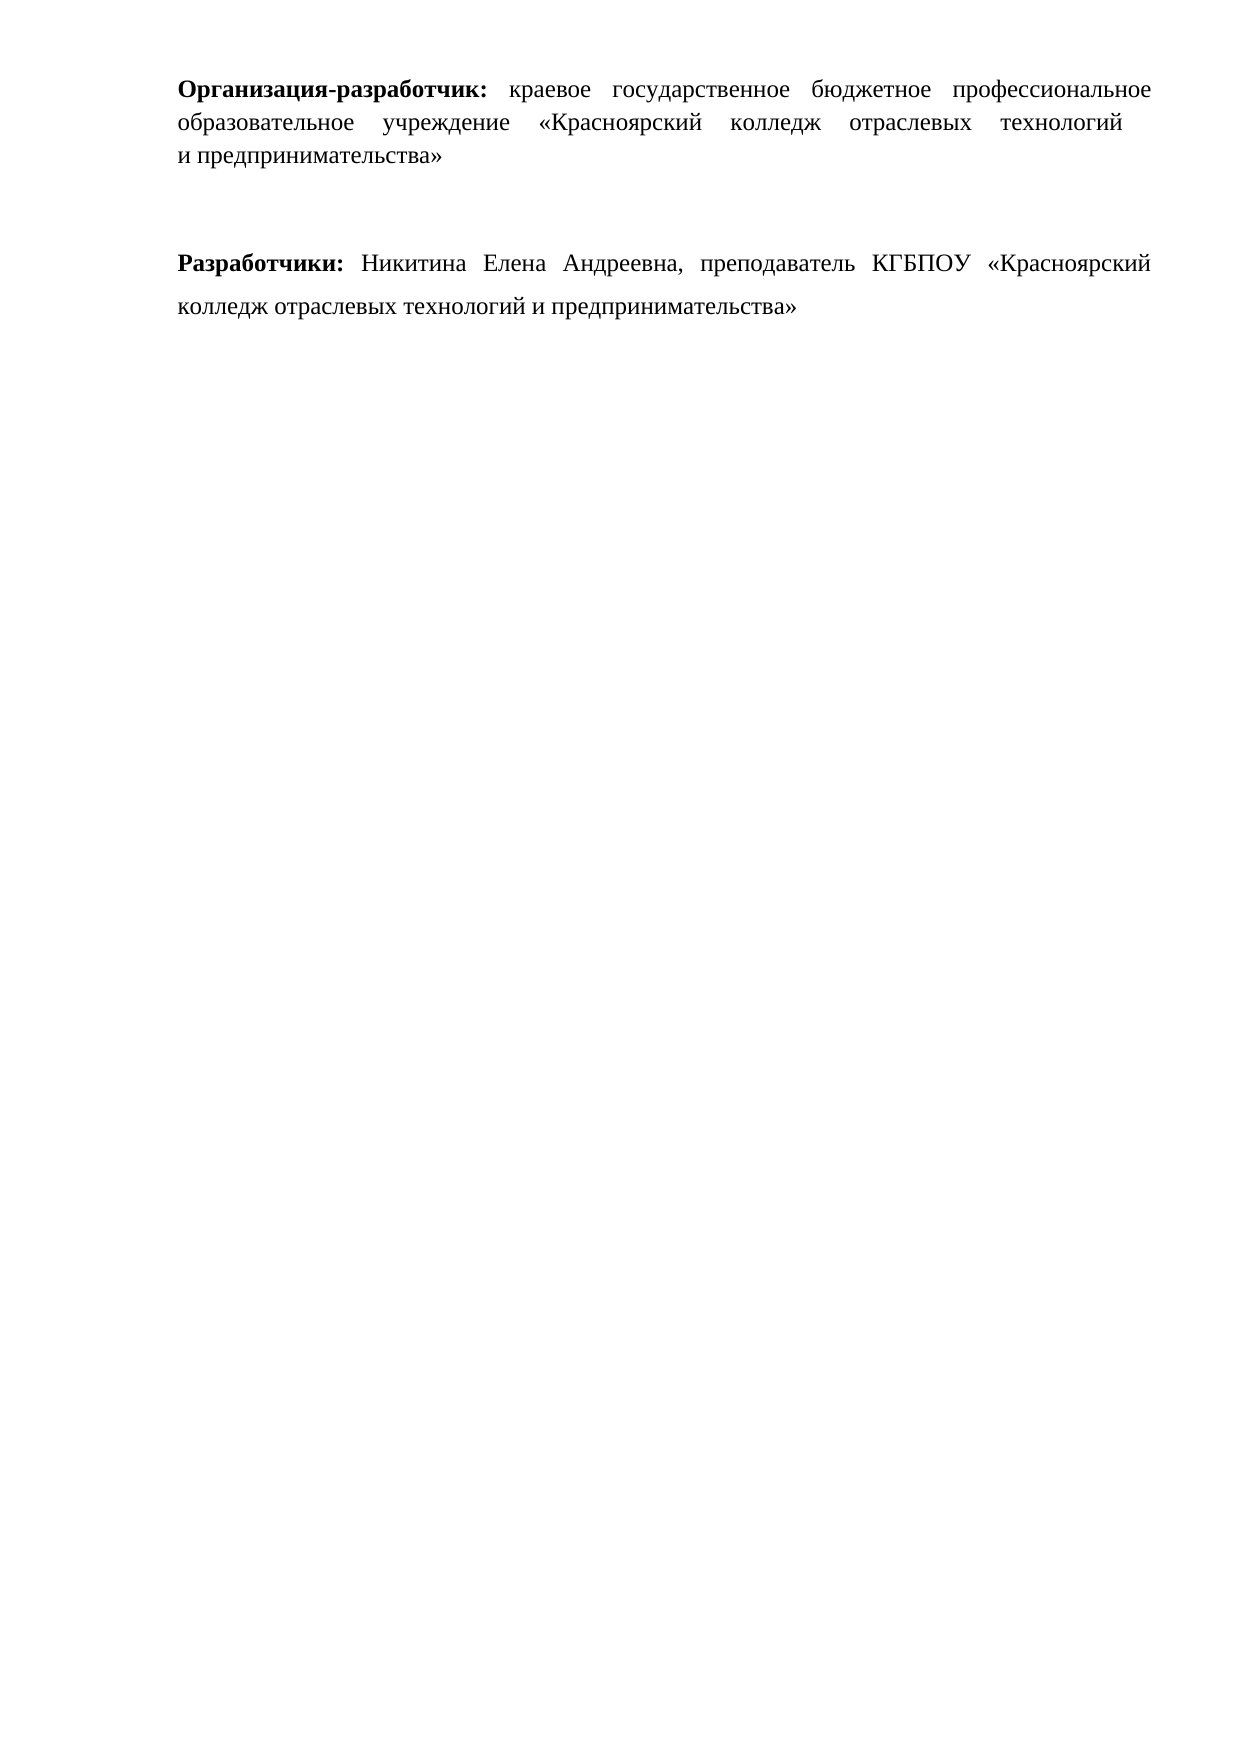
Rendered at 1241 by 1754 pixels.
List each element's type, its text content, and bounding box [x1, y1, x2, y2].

text Разработчики: Никитина Елена Андреевна, преподаватель КГБПОУ «Красноярский колледж отраслевых технологий и предпринимательства» [177, 248, 1152, 319]
text Организация-разработчик: краевое государственное бюджетное профессиональное образовательное учреждение «Красноярский колледж отраслевых технологий и предпринимательства» [177, 74, 1152, 169]
